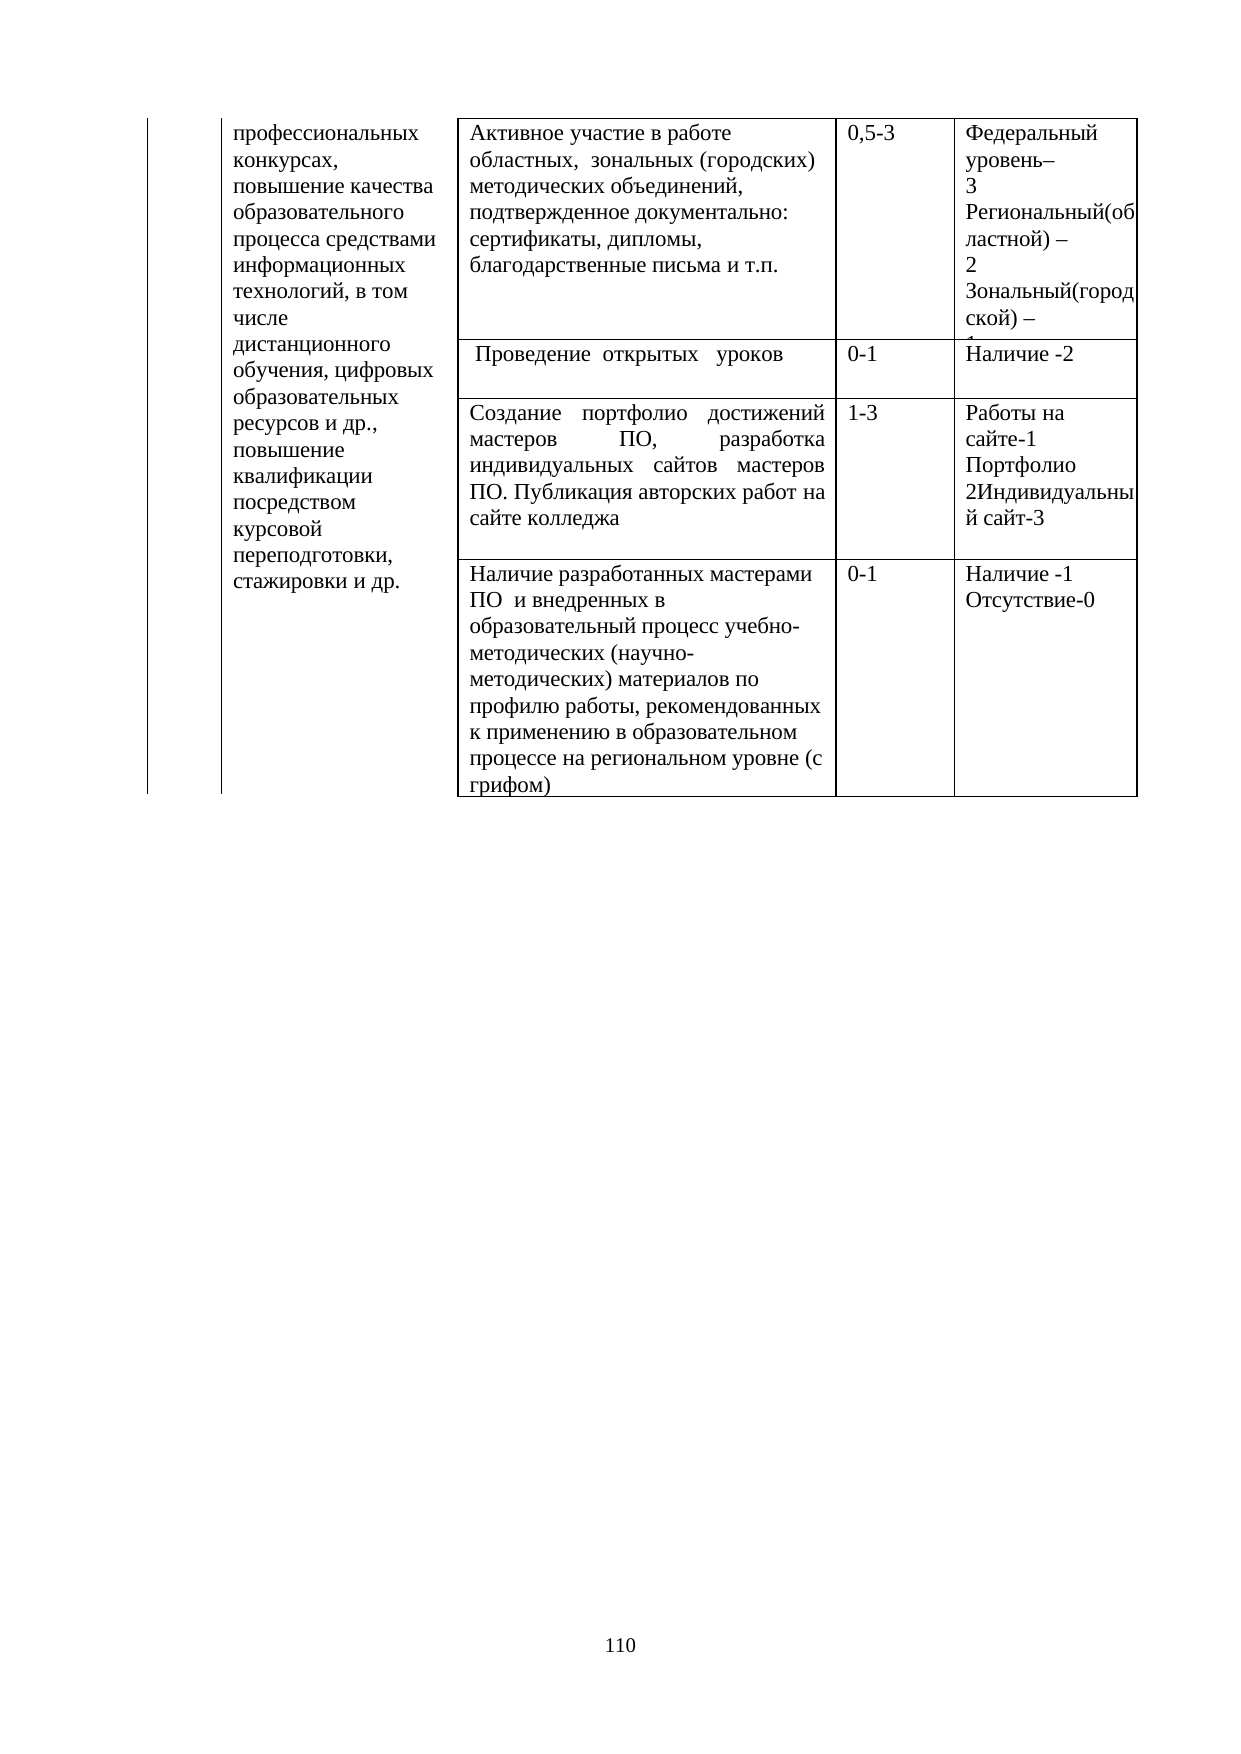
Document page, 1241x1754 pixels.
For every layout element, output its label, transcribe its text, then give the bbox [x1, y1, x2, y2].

table_cell 1-3 [837, 399, 954, 559]
table_cell 0-1 [837, 560, 954, 796]
table_cell Федеральный уровень– 3Региональный(областной) – 2Зональный(городской) – 1Уровеньучреждения– 0,5балла [955, 119, 1136, 339]
table_cell 0-1 [837, 340, 954, 397]
table_cell Проведение открытых уроков [459, 340, 835, 397]
table_cell Наличие -2 [955, 340, 1136, 397]
table_cell Создание портфолио достижений мастеров ПО, разработка индивидуальных сайтов мастеров ПО. Публикация авторских работ на сайте колледжа [459, 399, 835, 559]
table_cell Работы на сайте-1 Портфолио 2Индивидуальный сайт-3 [955, 399, 1136, 559]
table_cell Наличие разработанных мастерами ПО и внедренных в образовательный процесс учебно- методических (научно-методических) материалов по профилю работы, рекомендованных к применению в образовательном процессе на региональном уровне (с грифом) [459, 560, 835, 796]
table_cell Наличие -1 Отсутствие-0 [955, 560, 1136, 796]
table_cell Активное участие в работе областных, зональных (городских) методических объединений, подтвержденное документально: сертификаты, дипломы, благодарственные письма и т.п. [459, 119, 835, 339]
table_cell 0,5-3 [837, 119, 954, 339]
